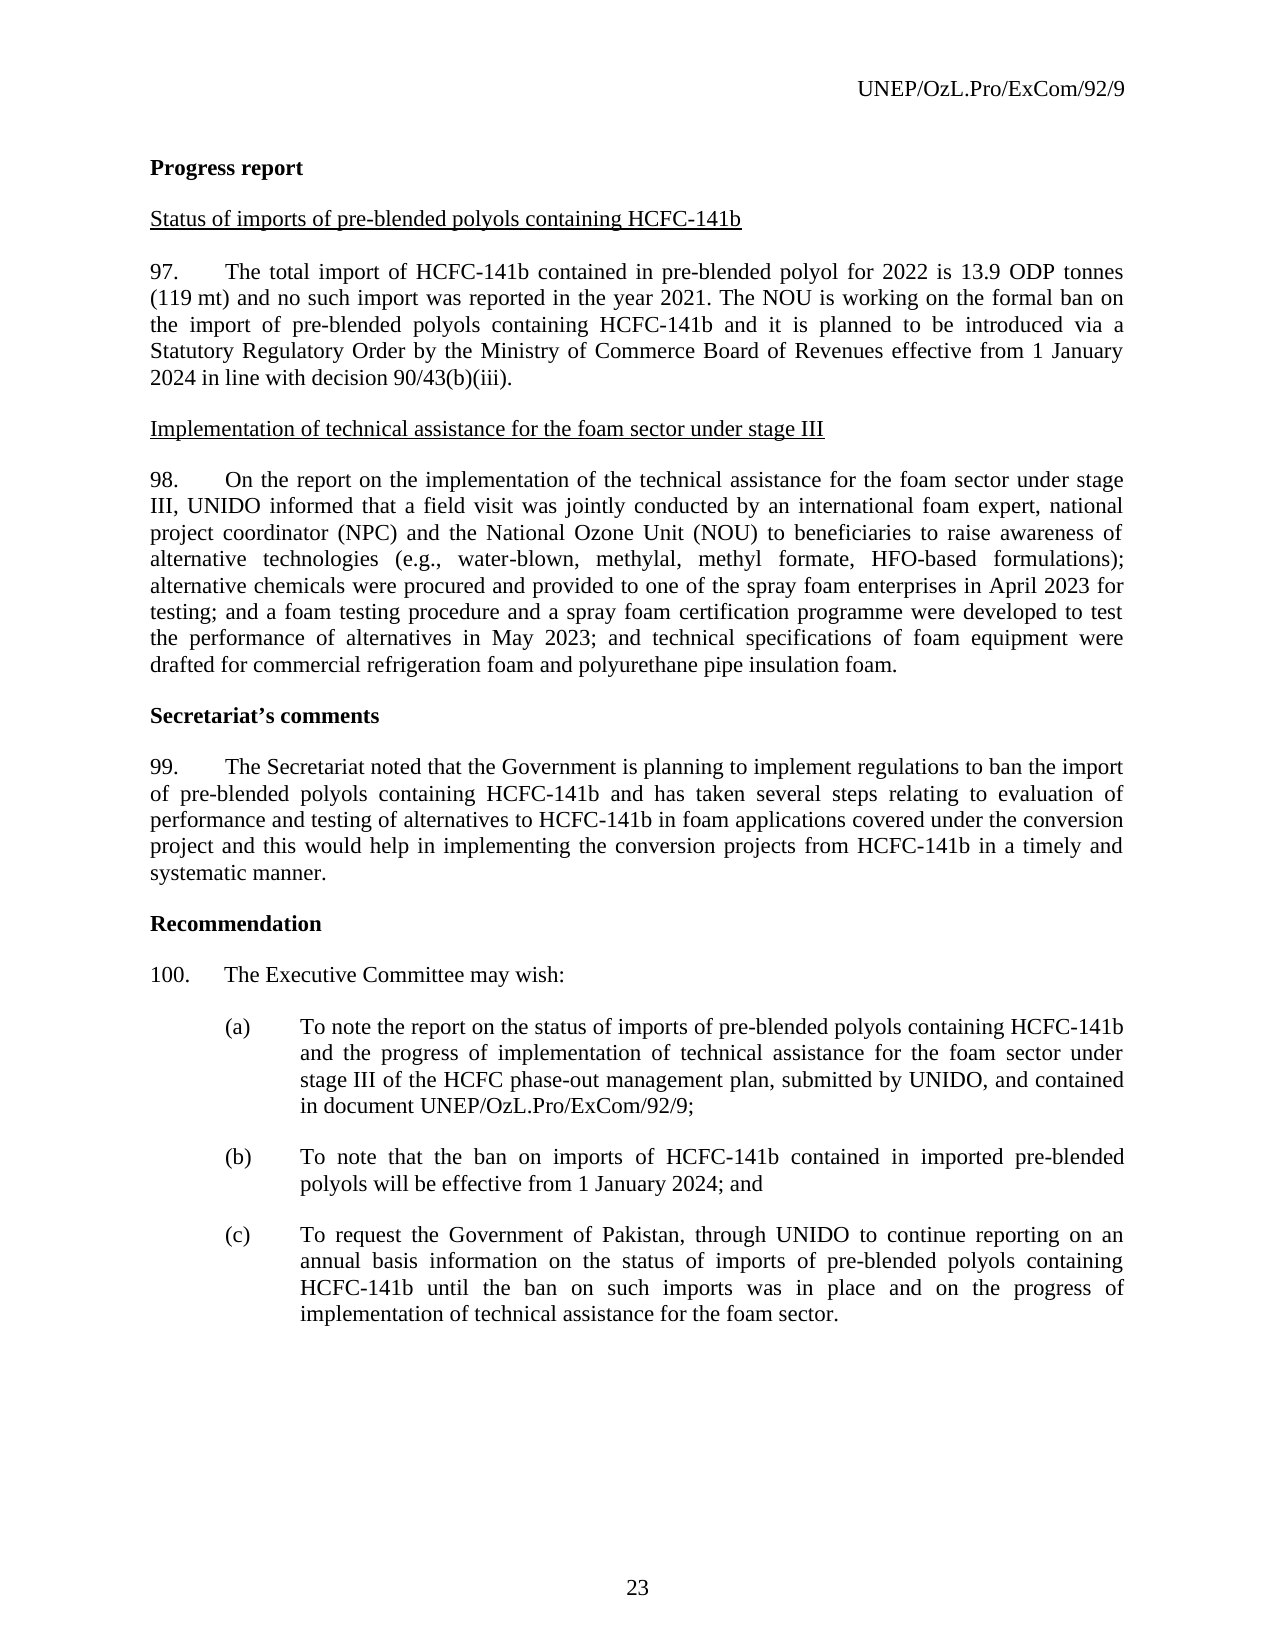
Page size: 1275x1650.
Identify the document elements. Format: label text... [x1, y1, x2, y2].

subtitle To request the Government of Pakistan, through UNIDO to continue reporting on an annual basis information on the status of imports of pre-blended polyols containing HCFC-141b until the ban on such imports was in place and on the progress of implementation of technical assistance for the foam sector. [225, 1221, 1125, 1326]
list The Executive Committee may wish: [150, 962, 1125, 988]
list Progress report [150, 154, 1125, 180]
text Recommendation [150, 910, 1125, 937]
subtitle To note that the ban on imports of HCFC-141b contained in imported pre-blended polyols will be effective from 1 January 2024; and [225, 1143, 1125, 1196]
subtitle The total import of HCFC-141b contained in pre-blended polyol for 2022 is 13.9 ODP tonnes (119 mt) and no such import was reported in the year 2021. The NOU is working on the formal ban on the import of pre-blended polyols containing HCFC-141b and it is planned to be introduced via a Statutory Regulatory Order by the Ministry of Commerce Board of Revenues effective from 1 January 2024 in line with decision 90/43(b)(iii). [150, 258, 1125, 390]
subtitle On the report on the implementation of the technical assistance for the foam sector under stage III, UNIDO informed that a field visit was jointly conducted by an international foam expert, national project coordinator (NPC) and the National Ozone Unit (NOU) to beneficiaries to raise awareness of alternative technologies (e.g., water-blown, methylal, methyl formate, HFO-based formulations); alternative chemicals were procured and provided to one of the spray foam enterprises in April 2023 for testing; and a foam testing procedure and a spray foam certification programme were developed to test the performance of alternatives in May 2023; and technical specifications of foam equipment were drafted for commercial refrigeration foam and polyurethane pipe insulation foam. [150, 466, 1125, 677]
text Status of imports of pre-blended polyols containing HCFC-141b [150, 205, 1125, 232]
subtitle Secretariat’s comments [150, 702, 1125, 728]
text Implementation of technical assistance for the foam sector under stage III [150, 415, 1125, 441]
subtitle The Secretariat noted that the Government is planning to implement regulations to ban the import of pre-blended polyols containing HCFC-141b and has taken several steps relating to evaluation of performance and testing of alternatives to HCFC-141b in foam applications covered under the conversion project and this would help in implementing the conversion projects from HCFC-141b in a timely and systematic manner. [150, 753, 1125, 885]
subtitle To note the report on the status of imports of pre-blended polyols containing HCFC-141b and the progress of implementation of technical assistance for the foam sector under stage III of the HCFC phase-out management plan, submitted by UNIDO, and contained in document UNEP/OzL.Pro/ExCom/92/9; [225, 1013, 1125, 1118]
